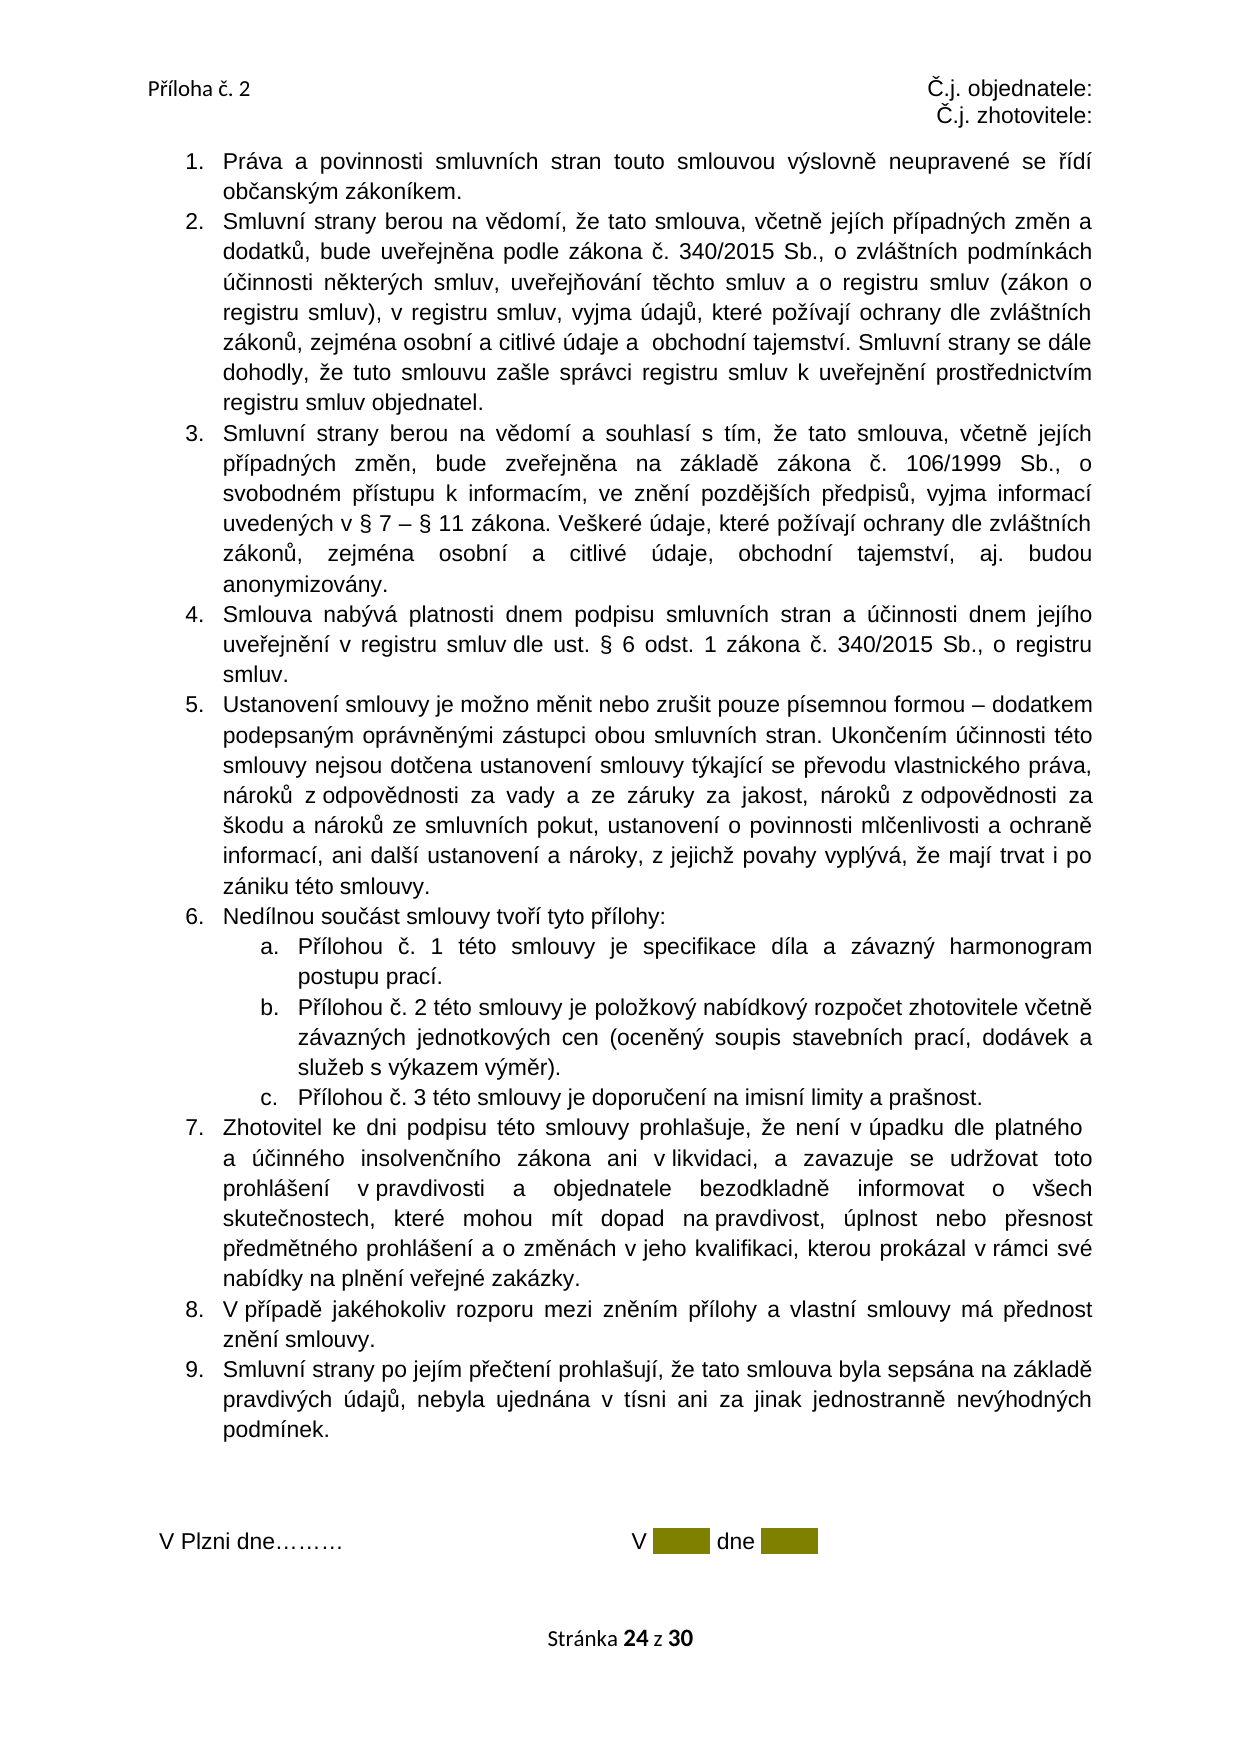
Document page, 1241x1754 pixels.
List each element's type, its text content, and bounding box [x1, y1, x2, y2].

list Práva a povinnosti smluvních stran touto smlouvou výslovně neupravené se řídí občanským zákoníkem. [185, 148, 1093, 204]
list Přílohou č. 3 této smlouvy je doporučení na imisní limity a prašnost. [260, 1084, 1093, 1110]
list Smlouva nabývá platnosti dnem podpisu smluvních stran a účinnosti dnem jejího uveřejnění v registru smluv dle ust. § 6 odst. 1 zákona č. 340/2015 Sb., o registru smluv. [185, 601, 1093, 687]
list Zhotovitel ke dni podpisu této smlouvy prohlašuje, že není v úpadku dle platného a účinného insolvenčního zákona ani v likvidaci, a zavazuje se udržovat toto prohlášení v pravdivosti a objednatele bezodkladně informovat o všech skutečnostech, které mohou mít dopad na pravdivost, úplnost nebo přesnost předmětného prohlášení a o změnách v jeho kvalifikaci, kterou prokázal v rámci své nabídky na plnění veřejné zakázky. [185, 1114, 1093, 1292]
list Přílohou č. 1 této smlouvy je specifikace díla a závazný harmonogram postupu prací. [260, 933, 1093, 989]
table_header V Plzni dne……… [148, 1528, 620, 1579]
list Nedílnou součást smlouvy tvoří tyto přílohy: [185, 903, 1093, 929]
list V případě jakéhokoliv rozporu mezi zněním přílohy a vlastní smlouvy má přednost znění smlouvy. [185, 1296, 1093, 1352]
list Smluvní strany berou na vědomí a souhlasí s tím, že tato smlouva, včetně jejích případných změn, bude zveřejněna na základě zákona č. 106/1999 Sb., o svobodném přístupu k informacím, ve znění pozdějších předpisů, vyjma informací uvedených v § 7 – § 11 zákona. Veškeré údaje, které požívají ochrany dle zvláštních zákonů, zejména osobní a citlivé údaje, obchodní tajemství, aj. budou anonymizovány. [185, 419, 1093, 597]
list Ustanovení smlouvy je možno měnit nebo zrušit pouze písemnou formou – dodatkem podepsaným oprávněnými zástupci obou smluvních stran. Ukončením účinnosti této smlouvy nejsou dotčena ustanovení smlouvy týkající se převodu vlastnického práva, nároků z odpovědnosti za vady a ze záruky za jakost, nároků z odpovědnosti za škodu a nároků ze smluvních pokut, ustanovení o povinnosti mlčenlivosti a ochraně informací, ani další ustanovení a nároky, z jejichž povahy vyplývá, že mají trvat i po zániku této smlouvy. [185, 691, 1093, 899]
list Přílohou č. 2 této smlouvy je položkový nabídkový rozpočet zhotovitele včetně závazných jednotkových cen (oceněný soupis stavebních prací, dodávek a služeb s výkazem výměr). [260, 993, 1093, 1080]
list Smluvní strany po jejím přečtení prohlašují, že tato smlouva byla sepsána na základě pravdivých údajů, nebyla ujednána v tísni ani za jinak jednostranně nevýhodných podmínek. [185, 1356, 1093, 1443]
list Smluvní strany berou na vědomí, že tato smlouva, včetně jejích případných změn a dodatků, bude uveřejněna podle zákona č. 340/2015 Sb., o zvláštních podmínkách účinnosti některých smluv, uveřejňování těchto smluv a o registru smluv (zákon o registru smluv), v registru smluv, vyjma údajů, které požívají ochrany dle zvláštních zákonů, zejména osobní a citlivé údaje a obchodní tajemství. Smluvní strany se dále dohodly, že tuto smlouvu zašle správci registru smluv k uveřejnění prostřednictvím registru smluv objednatel. [185, 208, 1093, 416]
table_header V dne [620, 1528, 1093, 1579]
